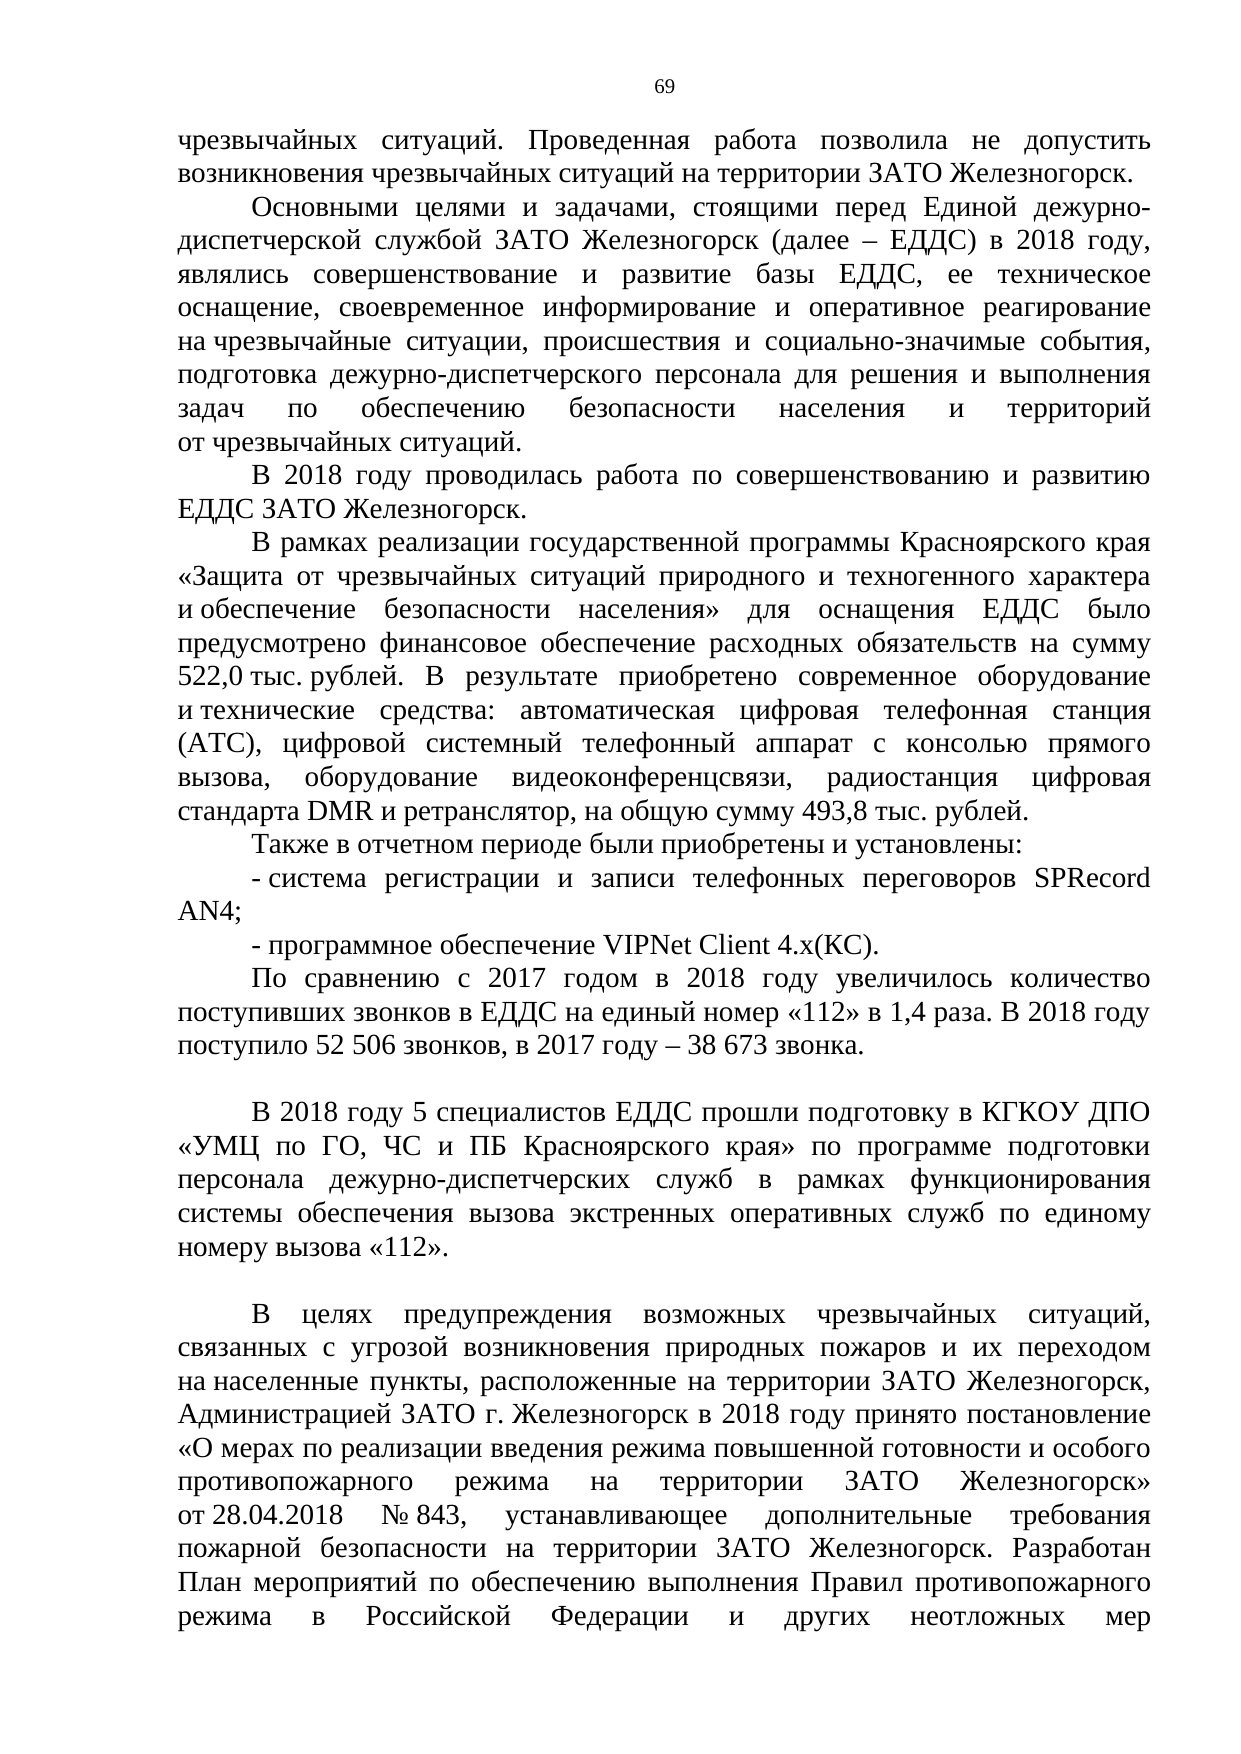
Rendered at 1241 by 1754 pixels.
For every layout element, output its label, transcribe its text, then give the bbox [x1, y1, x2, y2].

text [177, 122, 1152, 189]
text По сравнению с 2017 годом в 2018 году увеличилось количество поступивших звонков в ЕДДС на единый номер «112» в 1,4 раза. В 2018 году поступило 52 506 звонков, в 2017 году – 38 673 звонка. [177, 960, 1152, 1061]
text Также в отчетном периоде были приобретены и установлены: [177, 826, 1152, 860]
text - программное обеспечение VIPNet Client 4.х(КС). [177, 927, 1152, 960]
text Основными целями и задачами, стоящими перед Единой дежурно-диспетчерской службой ЗАТО Железногорск (далее – ЕДДС) в 2018 году, являлись совершенствование и развитие базы ЕДДС, ее техническое оснащение, своевременное информирование и оперативное реагирование на чрезвычайные ситуации, происшествия и социально-значимые события, подготовка дежурно-диспетчерского персонала для решения и выполнения задач по обеспечению безопасности населения и территорий от чрезвычайных ситуаций. [177, 189, 1152, 457]
text В 2018 году 5 специалистов ЕДДС прошли подготовку в КГКОУ ДПО «УМЦ по ГО, ЧС и ПБ Красноярского края» по программе подготовки персонала дежурно-диспетчерских служб в рамках функционирования системы обеспечения вызова экстренных оперативных служб по единому номеру вызова «112». [177, 1094, 1152, 1262]
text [177, 1296, 1152, 1631]
text В 2018 году проводилась работа по совершенствованию и развитию ЕДДС ЗАТО Железногорск. [177, 457, 1152, 524]
text В рамках реализации государственной программы Красноярского края «Защита от чрезвычайных ситуаций природного и техногенного характера и обеспечение безопасности населения» для оснащения ЕДДС было предусмотрено финансовое обеспечение расходных обязательств на сумму 522,0 тыс. рублей. В результате приобретено современное оборудование и технические средства: автоматическая цифровая телефонная станция (АТС), цифровой системный телефонный аппарат с консолью прямого вызова, оборудование видеоконференцсвязи, радиостанция цифровая стандарта DMR и ретранслятор, на общую сумму 493,8 тыс. рублей. [177, 524, 1152, 826]
text - система регистрации и записи телефонных переговоров SPRecord AN4; [177, 860, 1152, 927]
